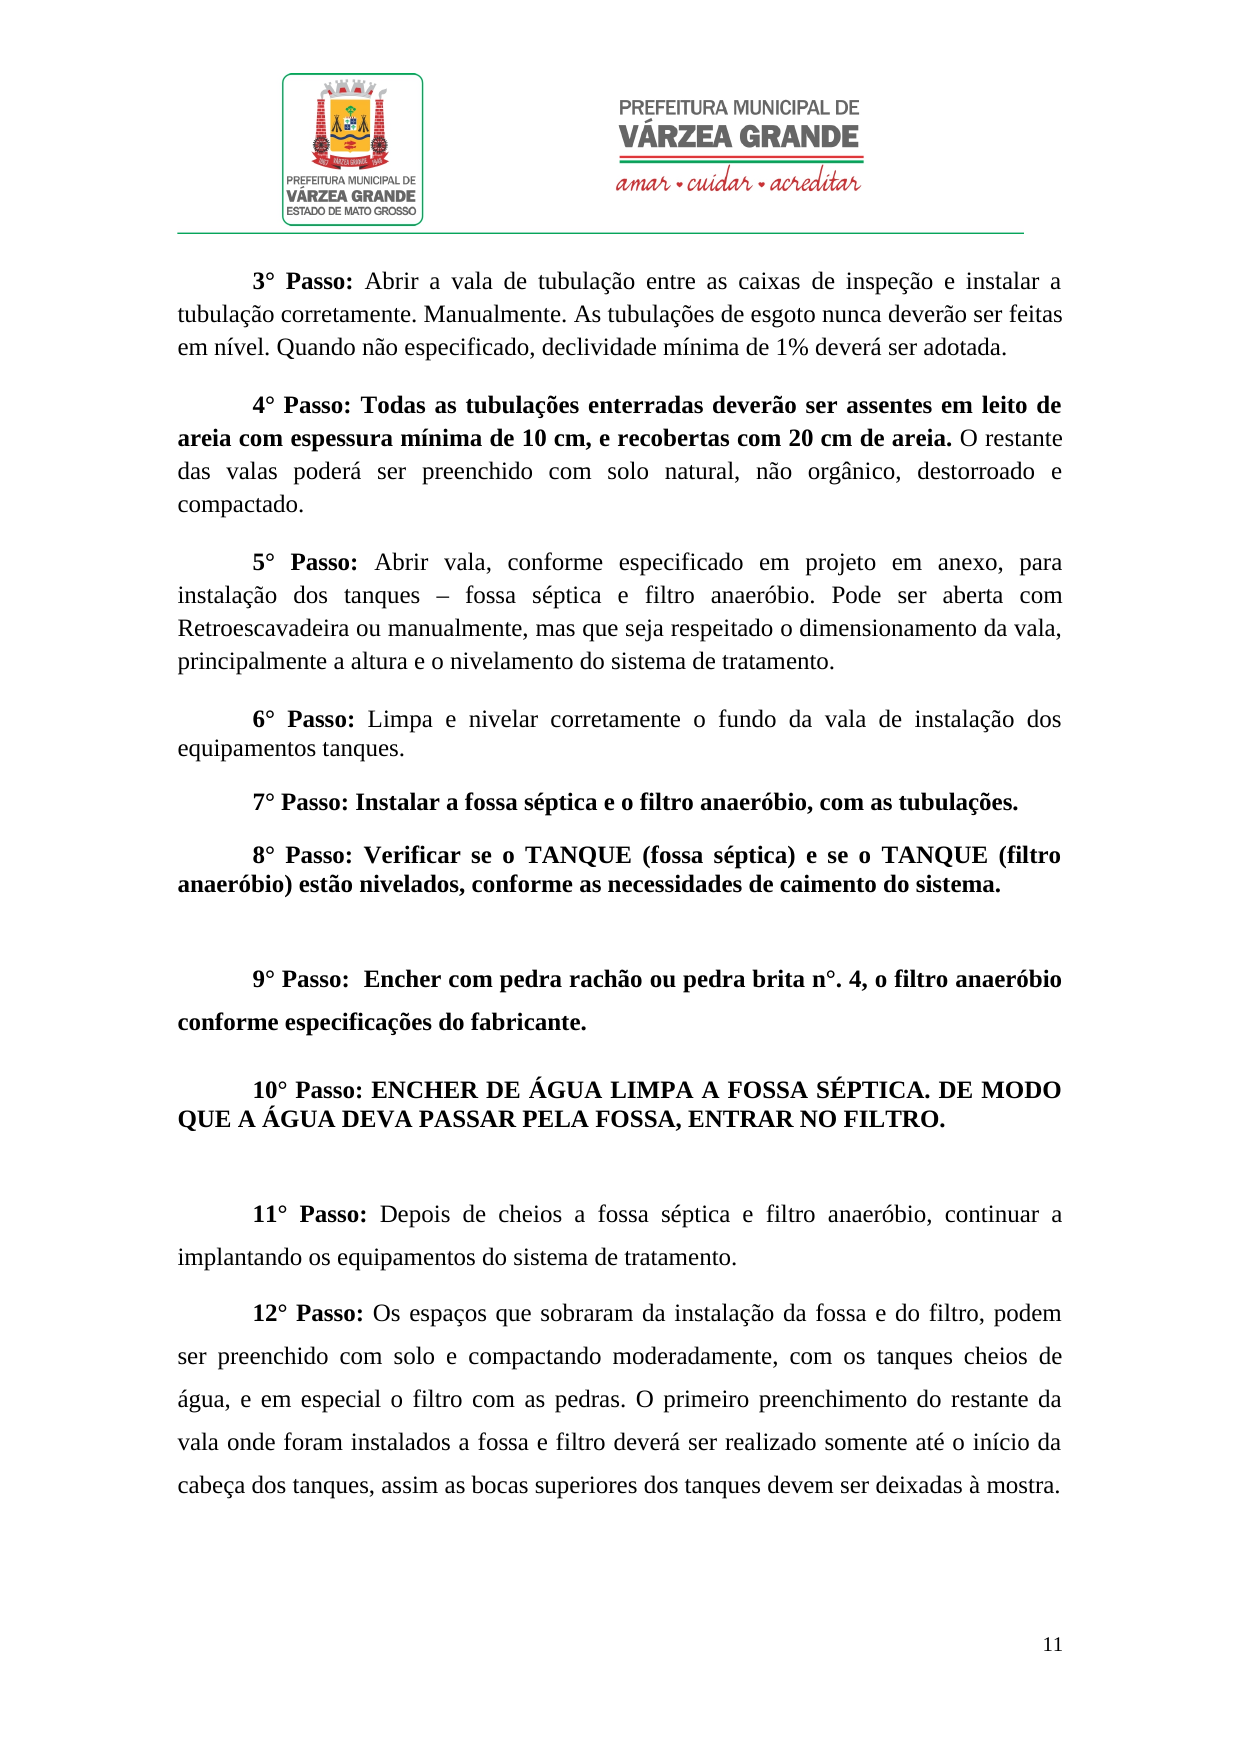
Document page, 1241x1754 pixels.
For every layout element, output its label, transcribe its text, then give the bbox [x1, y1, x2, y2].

text 6° Passo: Limpa e nivelar corretamente o fundo da vala de instalação dos equipamentos tanques. [177, 704, 1063, 762]
text 10° Passo: ENCHER DE ÁGUA LIMPA A FOSSA SÉPTICA. DE MODO QUE A ÁGUA DEVA PASSAR PELA FOSSA, ENTRAR NO FILTRO. [177, 1075, 1063, 1133]
text 12° Passo: Os espaços que sobraram da instalação da fossa e do filtro, podem ser preenchido com solo e compactando moderadamente, com os tanques cheios de água, e em especial o filtro com as pedras. O primeiro preenchimento do restante da vala onde foram instalados a fossa e filtro deverá ser realizado somente até o início da cabeça dos tanques, assim as bocas superiores dos tanques devem ser deixadas à mostra. [177, 1298, 1063, 1499]
text 11° Passo: Depois de cheios a fossa séptica e filtro anaeróbio, continuar a implantando os equipamentos do sistema de tratamento. [177, 1199, 1063, 1271]
text 8° Passo: Verificar se o TANQUE (fossa séptica) e se o TANQUE (filtro anaeróbio) estão nivelados, conforme as necessidades de caimento do sistema. [177, 840, 1063, 898]
text 5° Passo: Abrir vala, conforme especificado em projeto em anexo, para instalação dos tanques – fossa séptica e filtro anaeróbio. Pode ser aberta com Retroescavadeira ou manualmente, mas que seja respeitado o dimensionamento da vala, principalmente a altura e o nivelamento do sistema de tratamento. [177, 547, 1063, 675]
picture [177, 73, 1024, 234]
text 7° Passo: Instalar a fossa séptica e o filtro anaeróbio, com as tubulações. [177, 787, 1063, 815]
text 4° Passo: Todas as tubulações enterradas deverão ser assentes em leito de areia com espessura mínima de , e recobertas com de areia. O restante das valas poderá ser preenchido com solo natural, não orgânico, destorroado e compactado. [177, 390, 1063, 518]
text 3° Passo: Abrir a vala de tubulação entre as caixas de inspeção e instalar a tubulação corretamente. Manualmente. As tubulações de esgoto nunca deverão ser feitas em nível. Quando não especificado, declividade mínima de 1% deverá ser adotada. [177, 266, 1063, 361]
text 9° Passo: Encher com pedra rachão ou pedra brita n°. 4, o filtro anaeróbio conforme especificações do fabricante. [177, 964, 1063, 1036]
